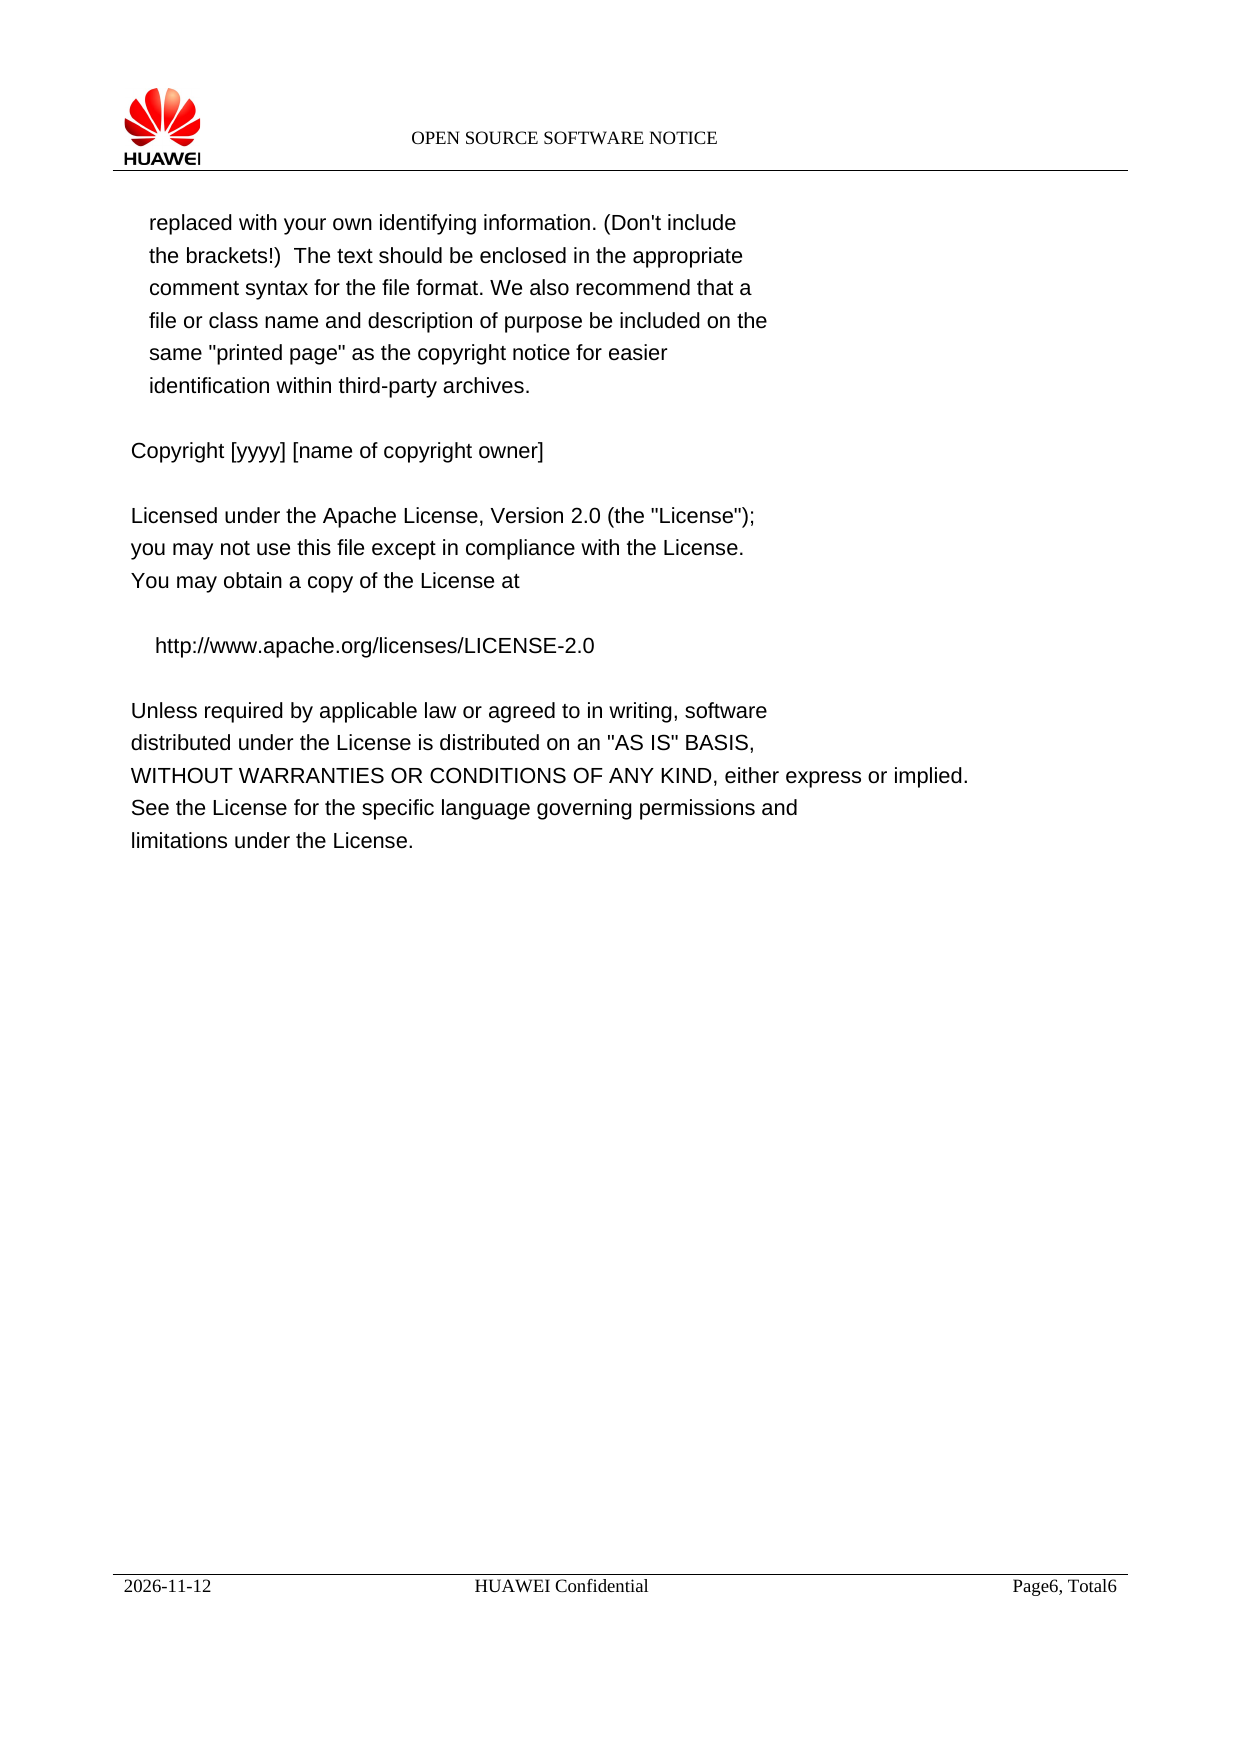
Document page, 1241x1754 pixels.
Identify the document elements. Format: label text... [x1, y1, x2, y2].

text You may obtain a copy of the License at [112, 564, 1128, 596]
text http://www.apache.org/licenses/LICENSE-2.0 [112, 629, 1128, 661]
text identification within third-party archives. [112, 369, 1128, 401]
text you may not use this file except in compliance with the License. [112, 531, 1128, 564]
text replaced with your own identifying information. (Don't include [112, 206, 1128, 239]
text Unless required by applicable law or agreed to in writing, software [112, 694, 1128, 726]
text Copyright [yyyy] [name of copyright owner] [112, 434, 1128, 466]
text limitations under the License. [112, 824, 1128, 856]
text distributed under the License is distributed on an "AS IS" BASIS, [112, 726, 1128, 759]
text comment syntax for the file format. We also recommend that a [112, 271, 1128, 304]
picture [124, 88, 201, 165]
text Licensed under the Apache License, Version 2.0 (the "License"); [112, 499, 1128, 531]
text file or class name and description of purpose be included on the [112, 304, 1128, 336]
text WITHOUT WARRANTIES OR CONDITIONS OF ANY KIND, either express or implied. [112, 759, 1128, 791]
text See the License for the specific language governing permissions and [112, 791, 1128, 824]
text same "printed page" as the copyright notice for easier [112, 336, 1128, 369]
text the brackets!) The text should be enclosed in the appropriate [112, 239, 1128, 271]
